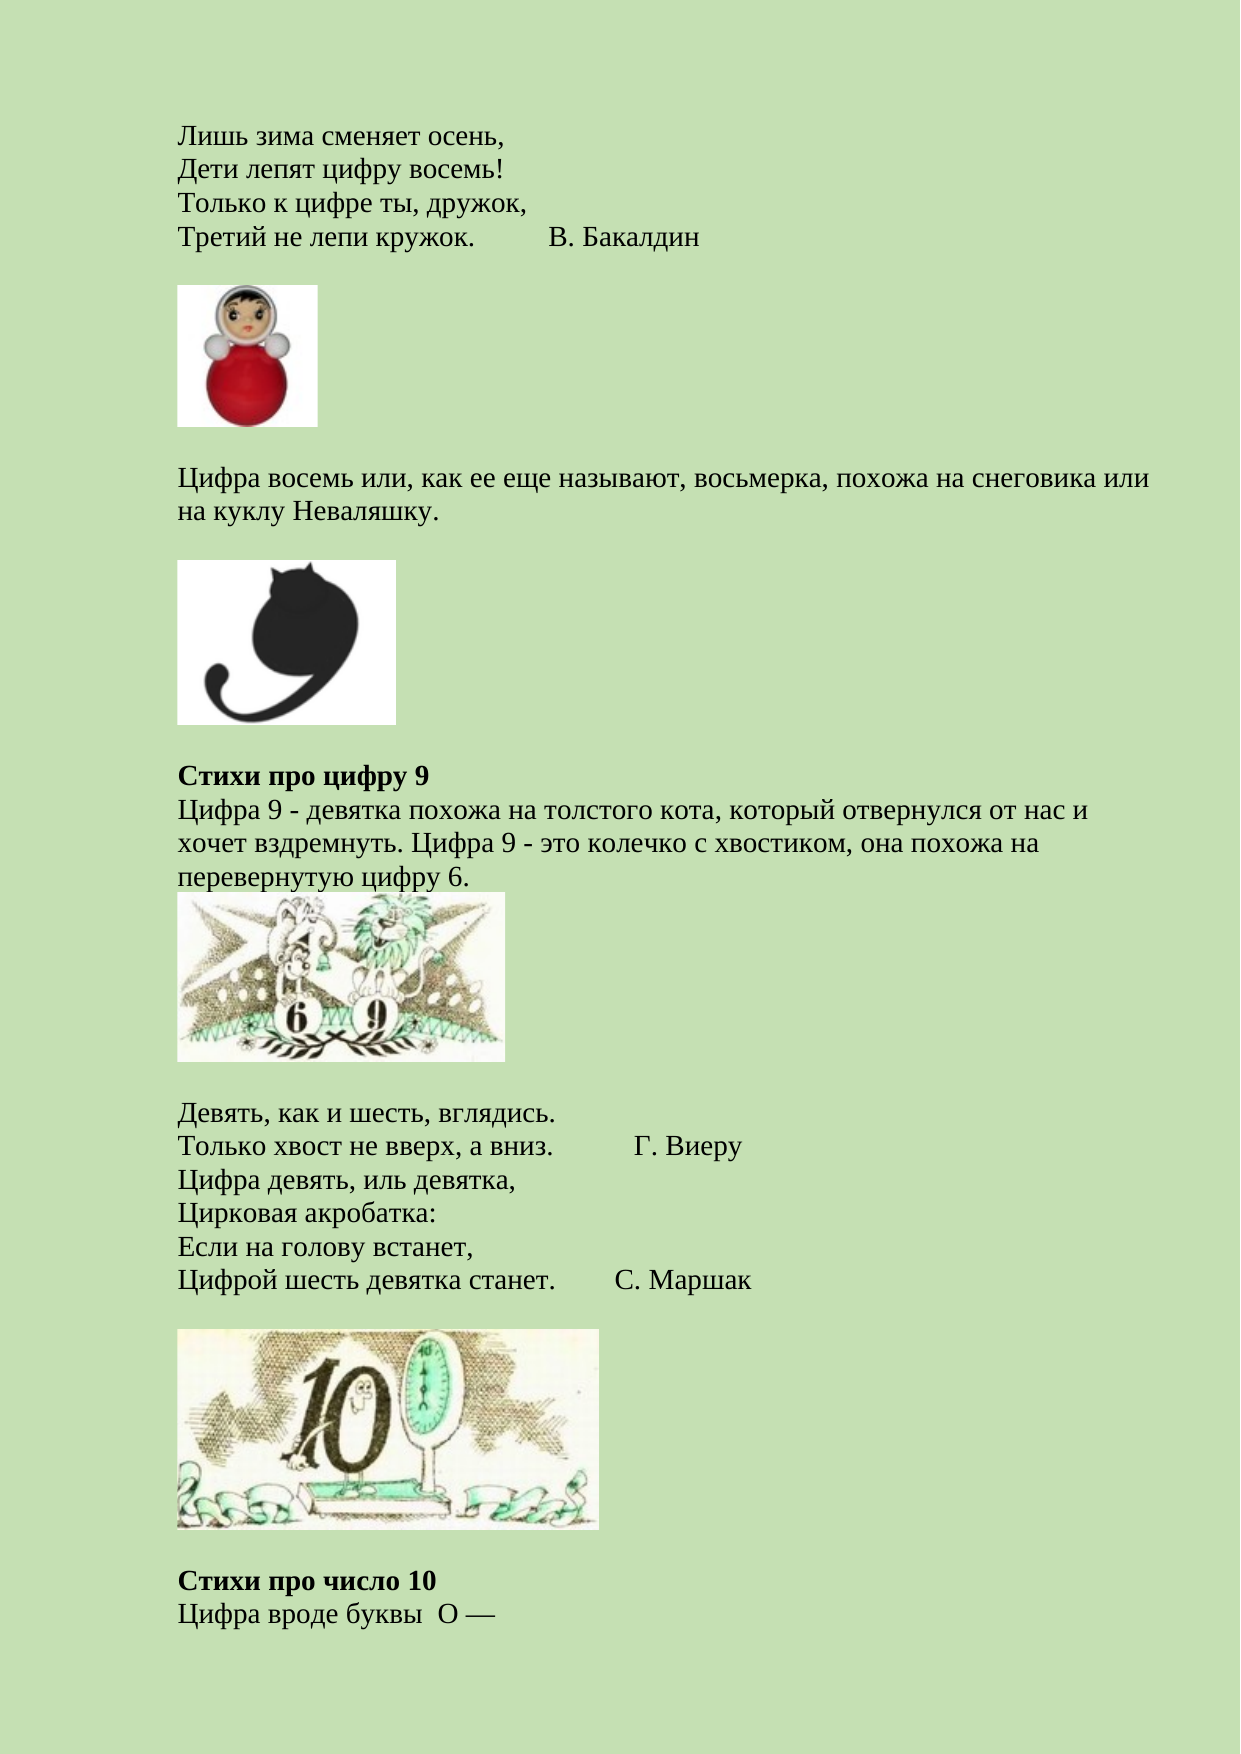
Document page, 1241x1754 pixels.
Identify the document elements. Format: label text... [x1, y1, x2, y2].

picture [177, 285, 318, 427]
text Цифра девять, иль девятка, [177, 1162, 1152, 1195]
text Цирковая акробатка: [177, 1195, 1152, 1229]
text Цифра вроде буквы О — [177, 1597, 1152, 1630]
text Только хвост не вверх, а вниз. Г. Виеру [177, 1128, 1152, 1162]
picture [177, 892, 506, 1062]
text Цифра 9 - девятка похожа на толстого кота, который отвернулся от нас и хочет вздремнуть. Цифра 9 - это колечко с хвостиком, она похожа на перевернутую цифру 6. [177, 792, 1152, 892]
text Лишь зима сменяет осень, [177, 118, 1152, 152]
text Девять, как и шесть, вглядись. [177, 1095, 1152, 1128]
text Цифра восемь или, как ее еще называют, восьмерка, похожа на снеговика или на куклу Неваляшку. [177, 460, 1152, 527]
text Стихи про число 10 [177, 1563, 1152, 1597]
text Третий не лепи кружок. В. Бакалдин [177, 219, 1152, 252]
picture [177, 1329, 599, 1530]
text Если на голову встанет, [177, 1229, 1152, 1262]
text Только к цифре ты, дружок, [177, 185, 1152, 219]
text Стихи про цифру 9 [177, 758, 1152, 792]
text Дети лепят цифру восемь! [177, 152, 1152, 185]
text Цифрой шесть девятка станет. С. Маршак [177, 1262, 1152, 1296]
picture [177, 560, 396, 725]
